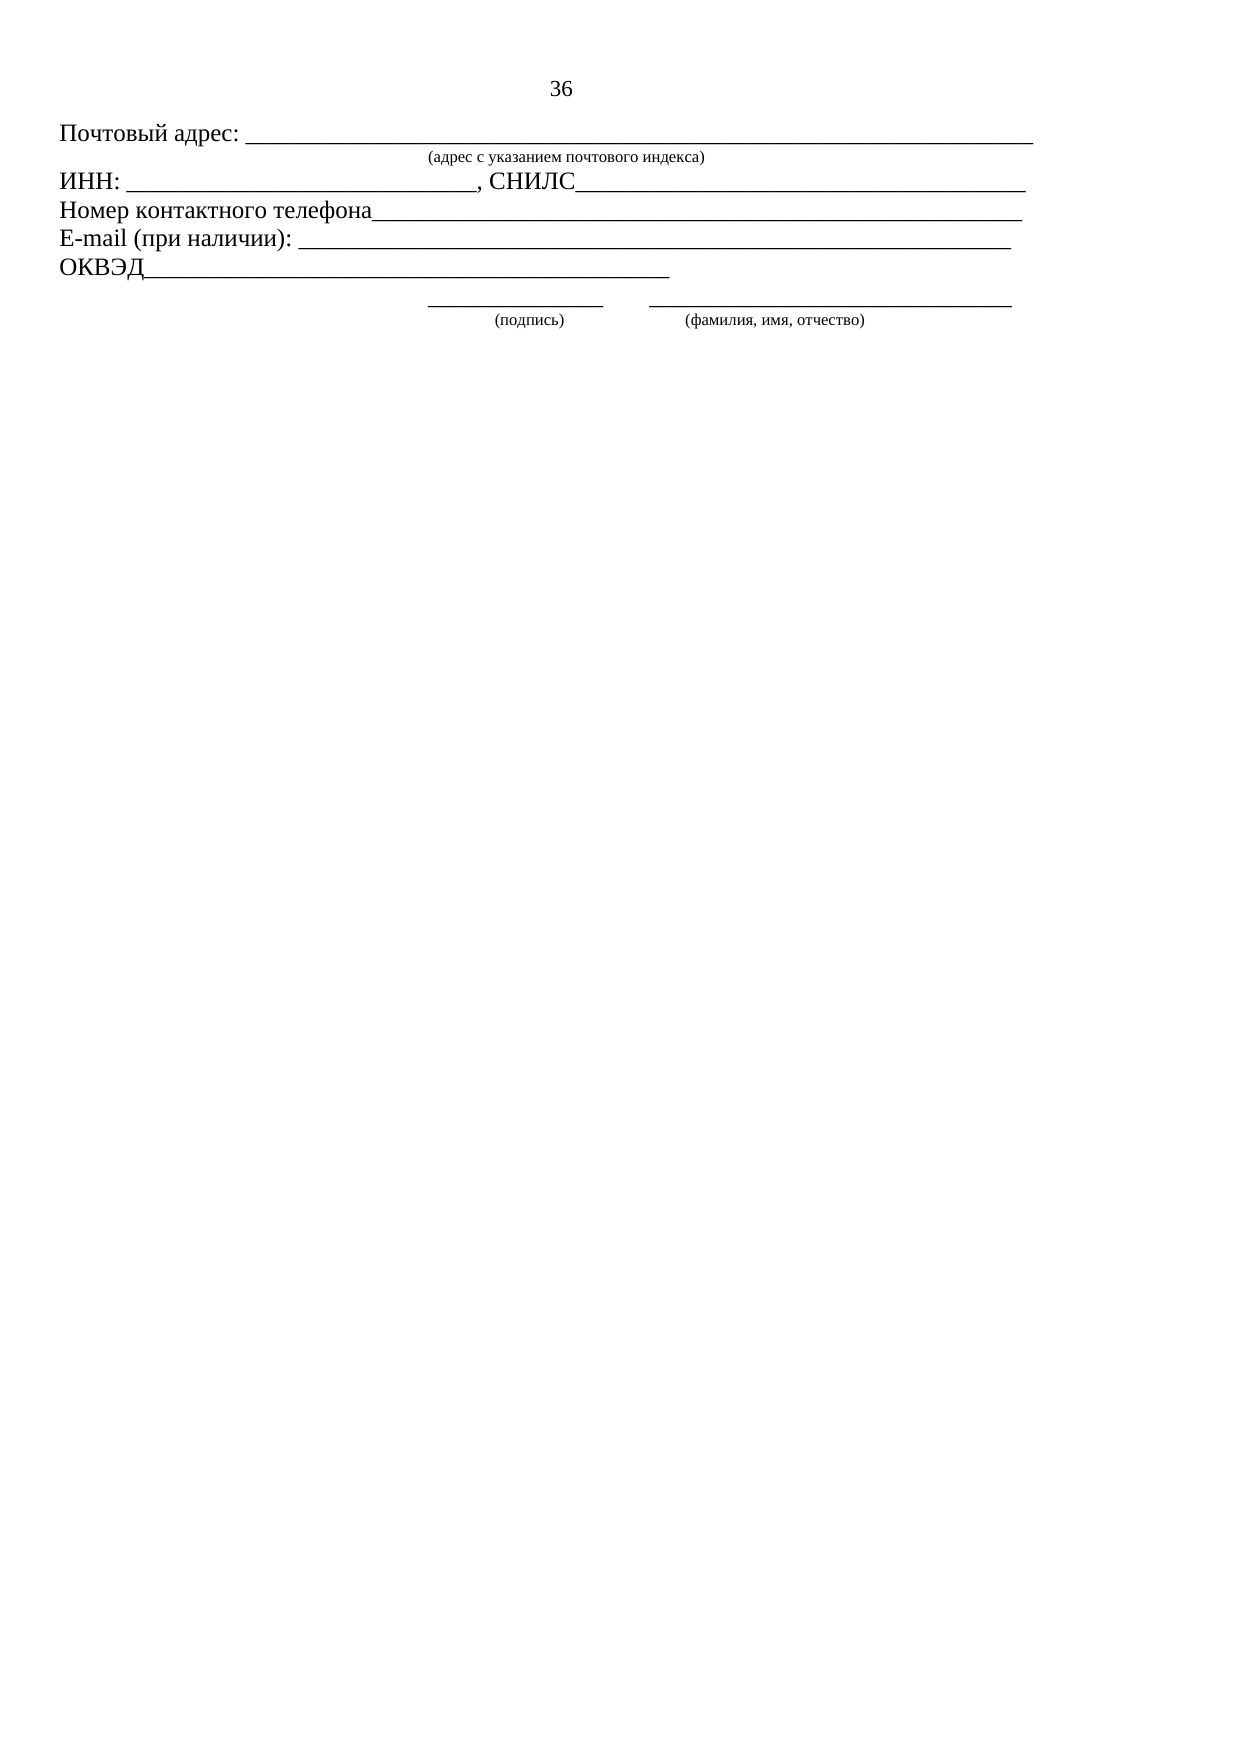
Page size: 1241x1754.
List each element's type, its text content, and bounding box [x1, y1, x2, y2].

text (подпись) (фамилия, имя, отчество) [59, 310, 1063, 329]
text ИНН: ____________________________, СНИЛС____________________________________ [59, 166, 1063, 195]
text (адрес с указанием почтового индекса) [59, 147, 1063, 166]
text ОКВЭД__________________________________________ [59, 252, 1063, 281]
text E-mail (при наличии): _________________________________________________________ [59, 223, 1063, 252]
text Почтовый адрес: _______________________________________________________________ [59, 118, 1063, 147]
text ______________ _____________________________ [59, 281, 1063, 310]
text Номер контактного телефона____________________________________________________ [59, 195, 1063, 223]
